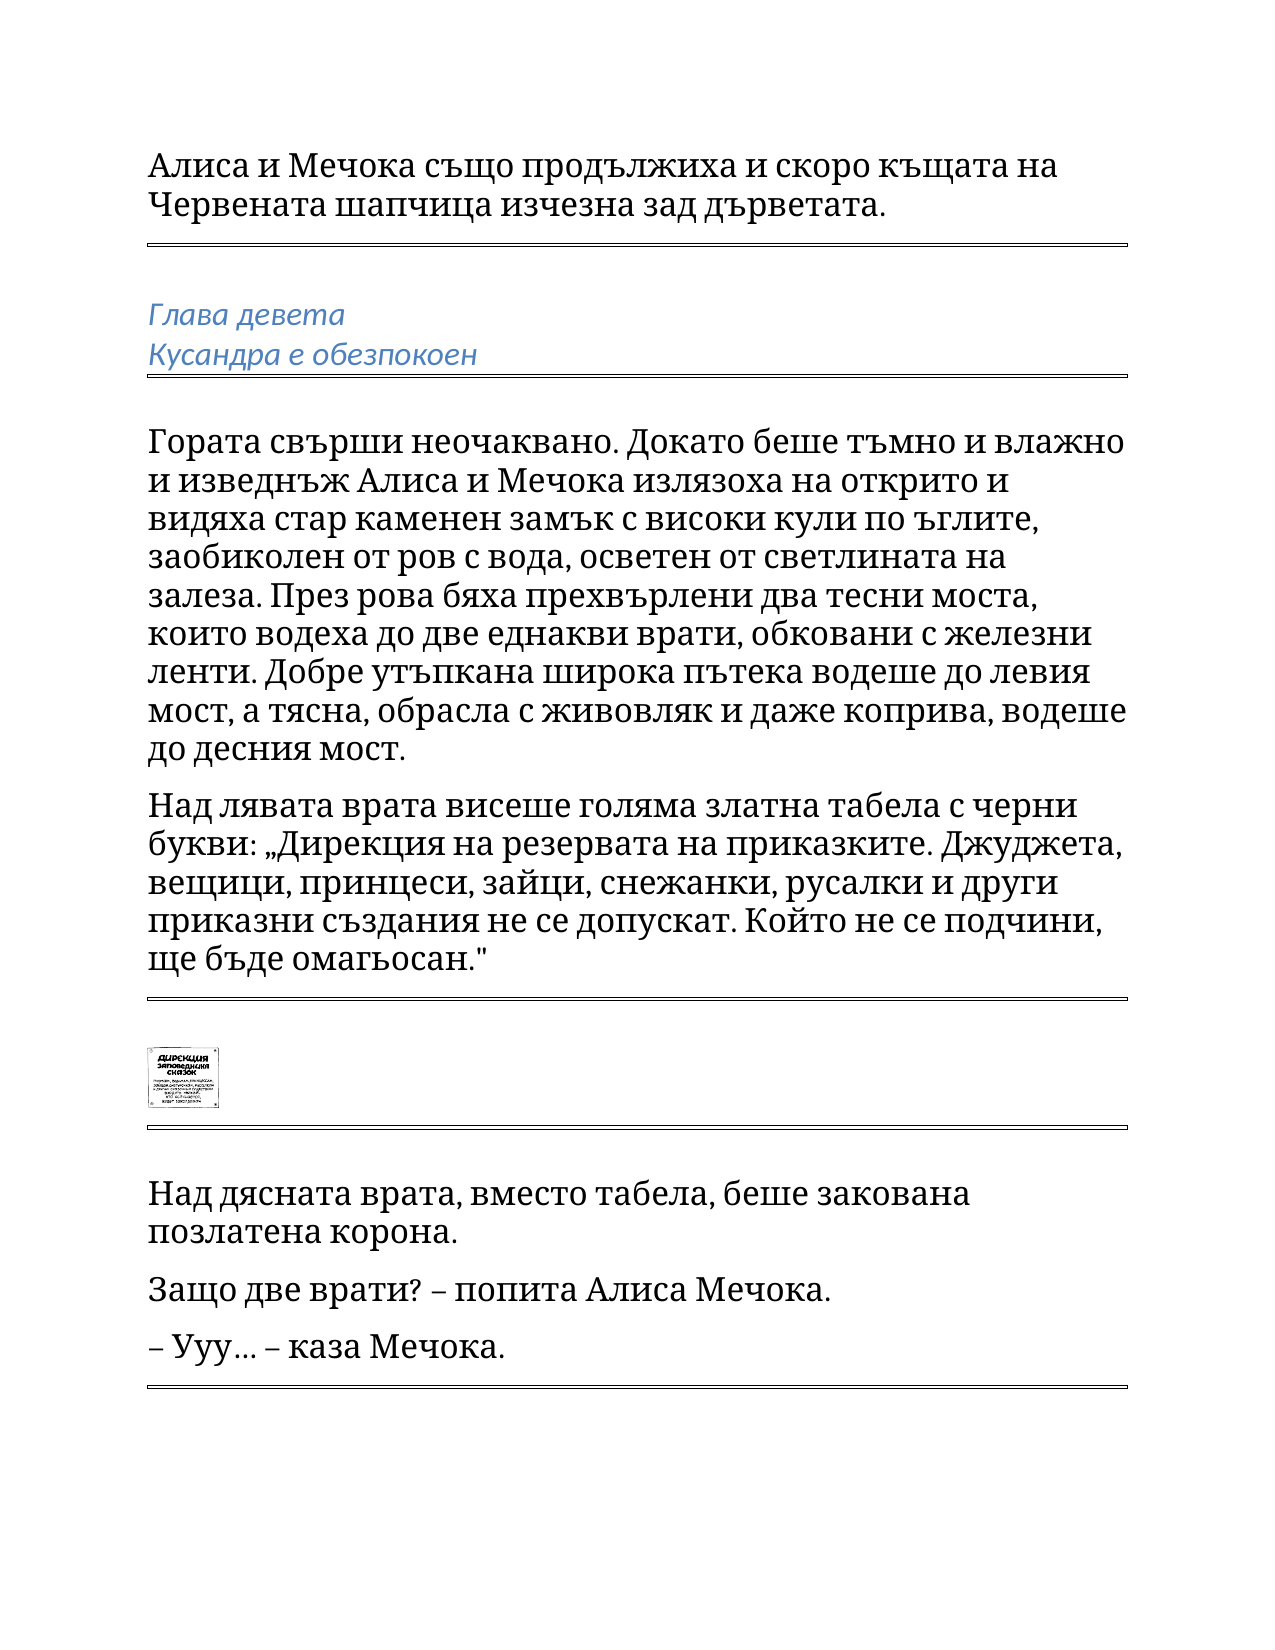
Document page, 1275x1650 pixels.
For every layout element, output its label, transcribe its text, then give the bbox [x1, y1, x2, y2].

subtitle Глава девета Кусандра е обезпокоен [148, 293, 1127, 374]
text Алиса и Мечока също продължиха и скоро къщата на Червената шапчица изчезна зад дърветата. [148, 148, 1127, 224]
text Гората свърши неочаквано. Докато беше тъмно и влажно и изведнъж Алиса и Мечока излязоха на открито и видяха стар каменен замък с високи кули по ъглите, заобиколен от ров с вода, осветен от светлината на залеза. През рова бяха прехвърлени два тесни моста, които водеха до две еднакви врати, обковани с железни ленти. Добре утъпкана широка пътека водеше до левия мост, а тясна, обрасла с живовляк и даже коприва, водеше до десния мост. [148, 424, 1127, 769]
text – Ууу… – каза Мечока. [148, 1328, 1127, 1366]
text Над дясната врата, вместо табела, беше закована позлатена корона. [148, 1176, 1127, 1252]
text Защо две врати? – попита Алиса Мечока. [148, 1271, 1127, 1309]
picture [147, 1047, 219, 1108]
text Над лявата врата висеше голяма златна табела с черни букви: „Дирекция на резервата на приказките. Джуджета, вещици, принцеси, зайци, снежанки, русалки и други приказни създания не се допускат. Който не се подчини, ще бъде омагьосан." [148, 787, 1127, 979]
